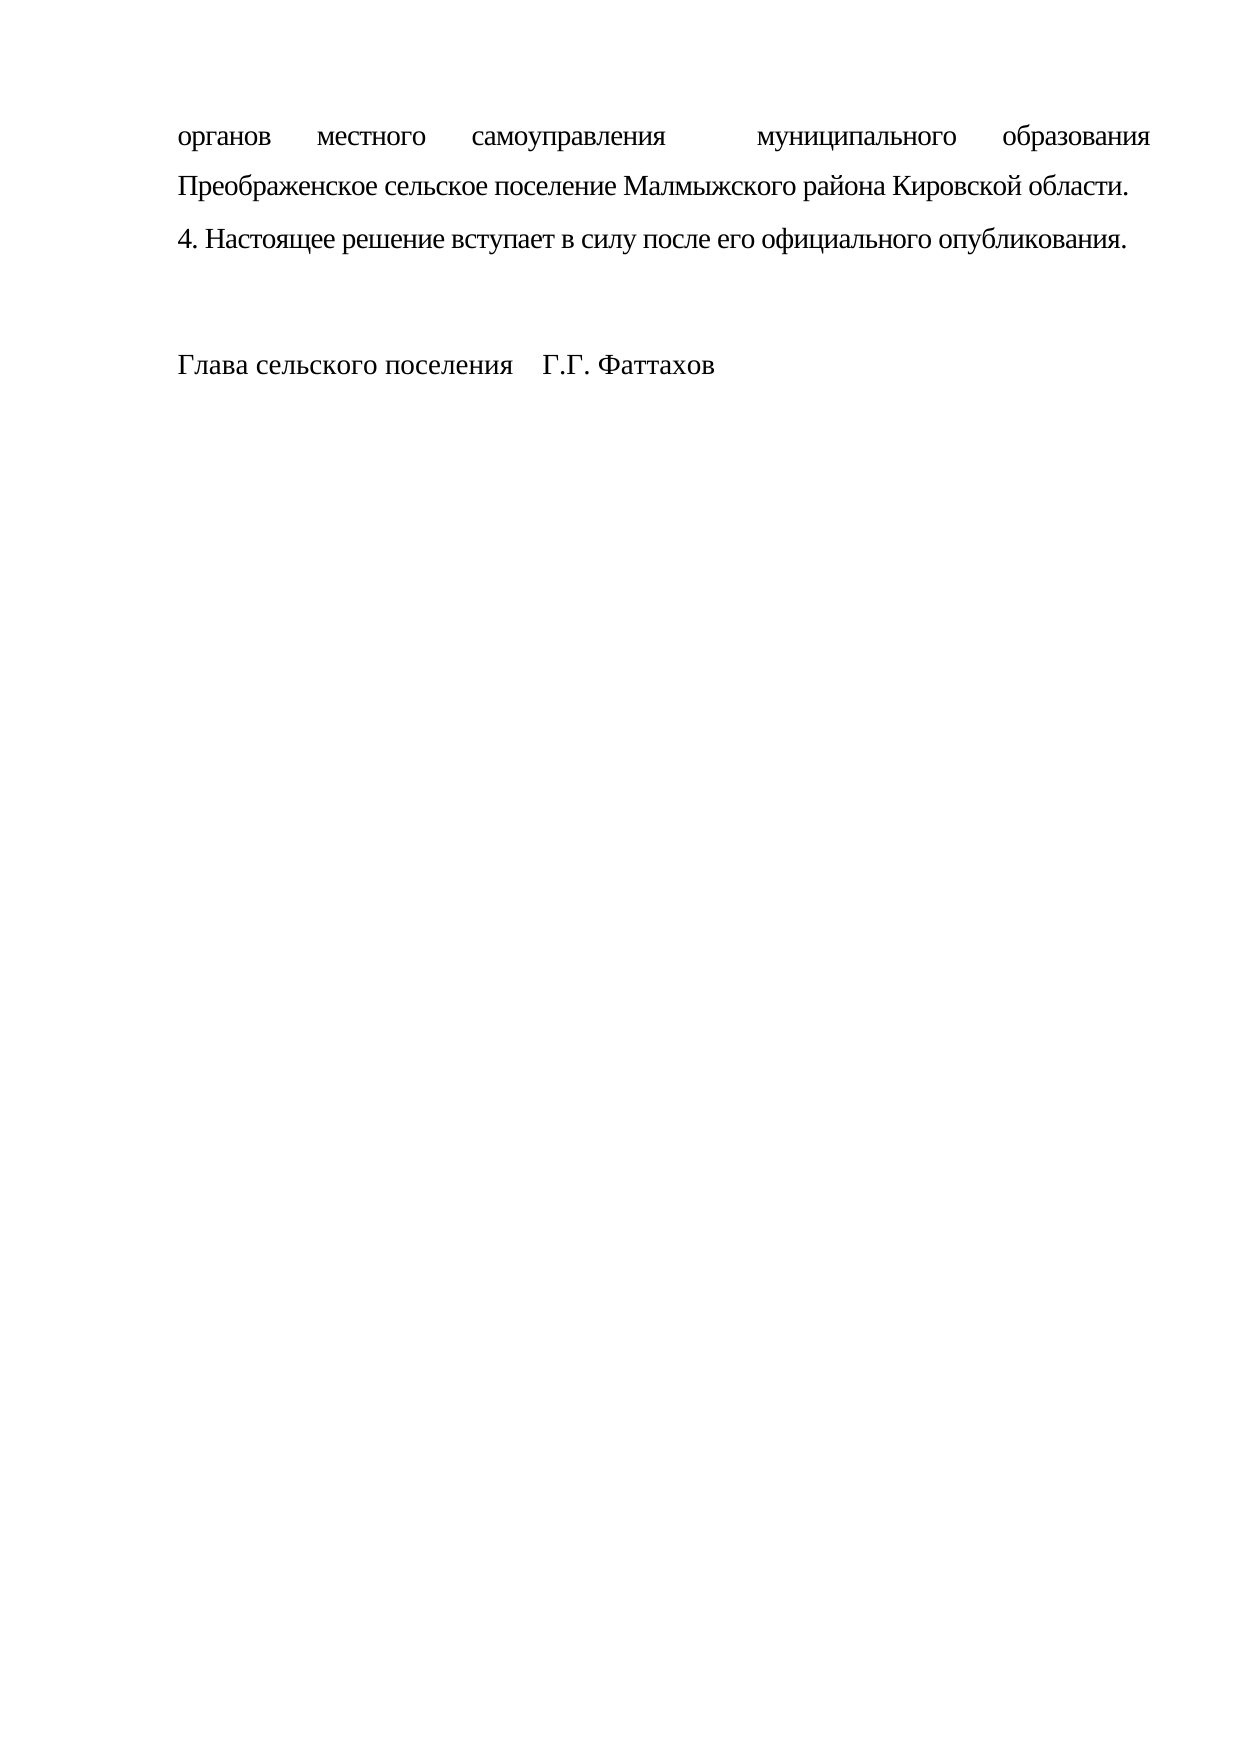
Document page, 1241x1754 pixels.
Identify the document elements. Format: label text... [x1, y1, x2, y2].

text Глава сельского поселения Г.Г. Фаттахов [177, 347, 1152, 381]
text 4. Настоящее решение вступает в силу после его официального опубликования. [177, 221, 1151, 254]
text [177, 118, 1151, 202]
